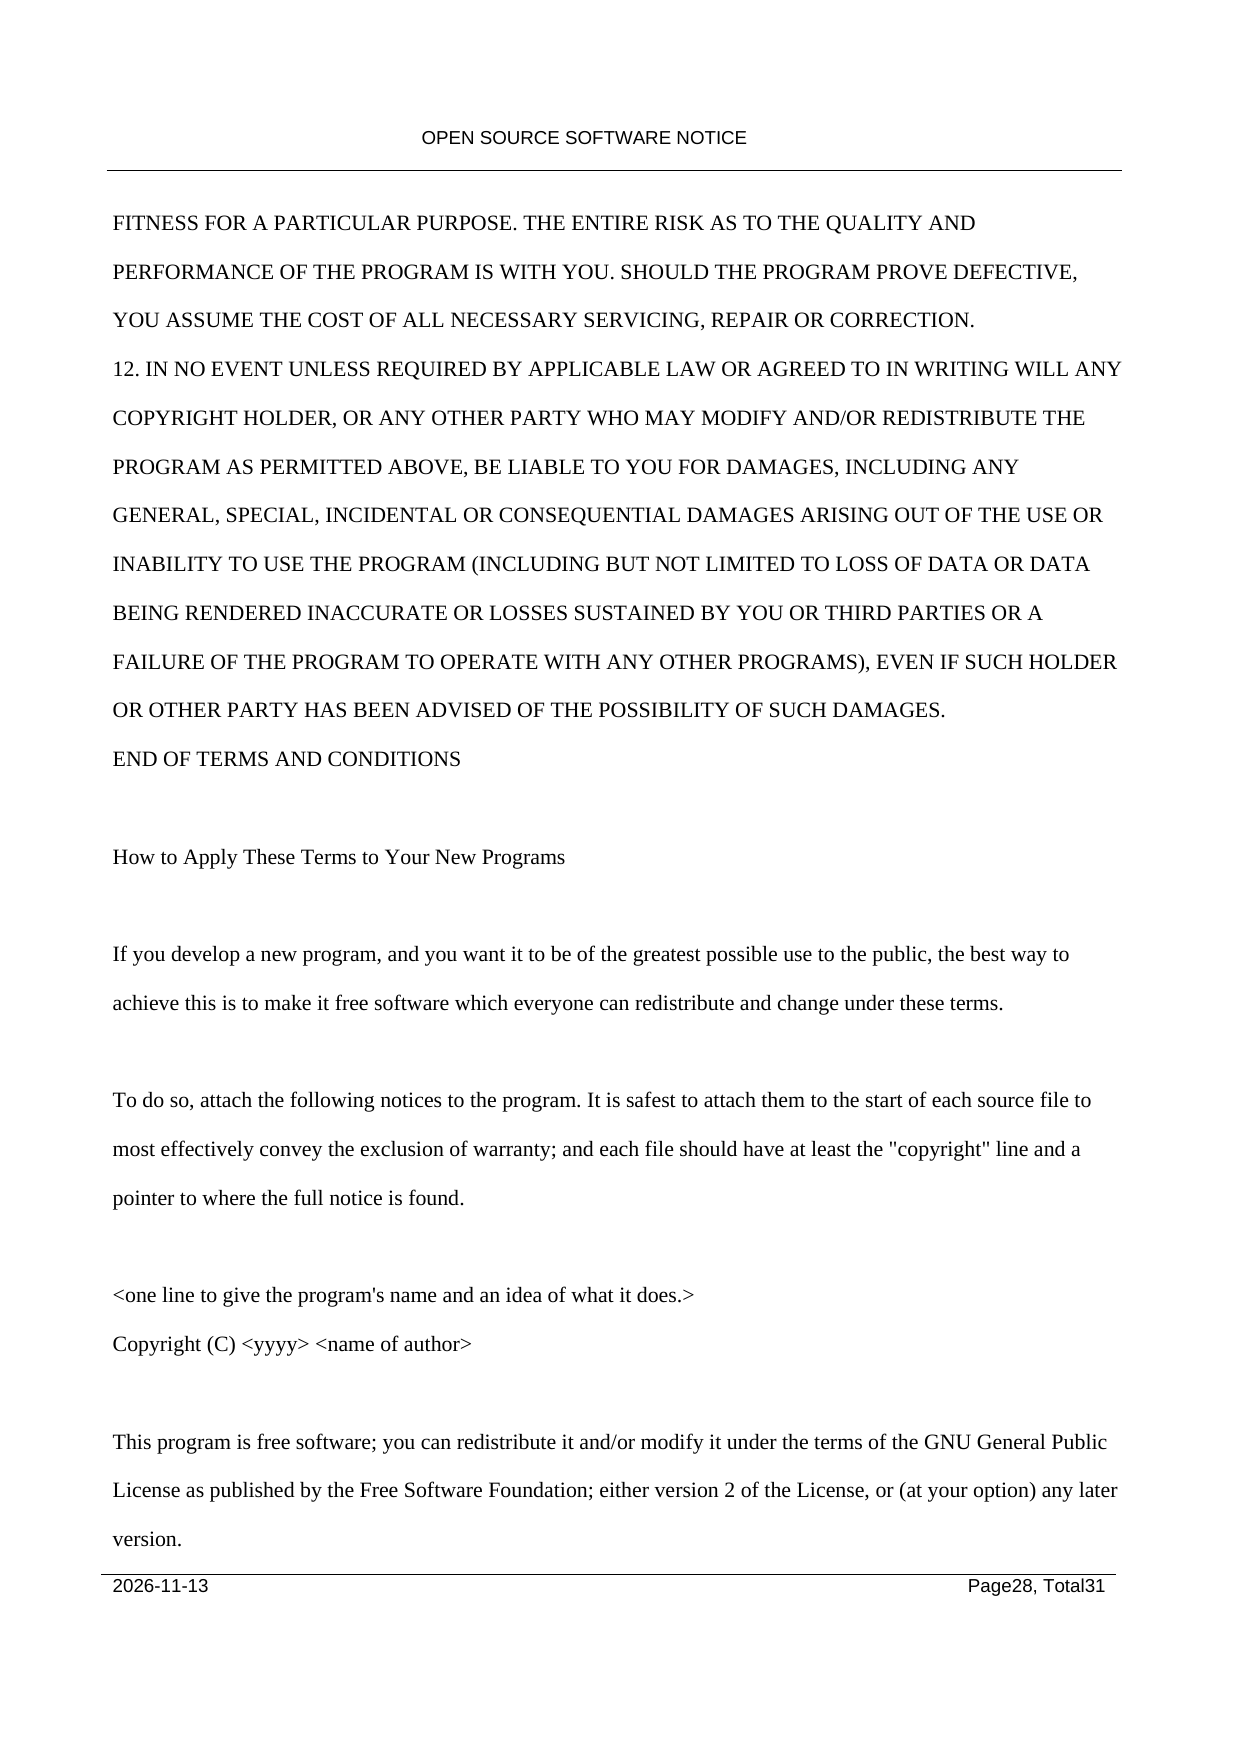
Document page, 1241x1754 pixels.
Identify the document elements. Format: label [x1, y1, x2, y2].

text [112, 206, 1128, 1555]
